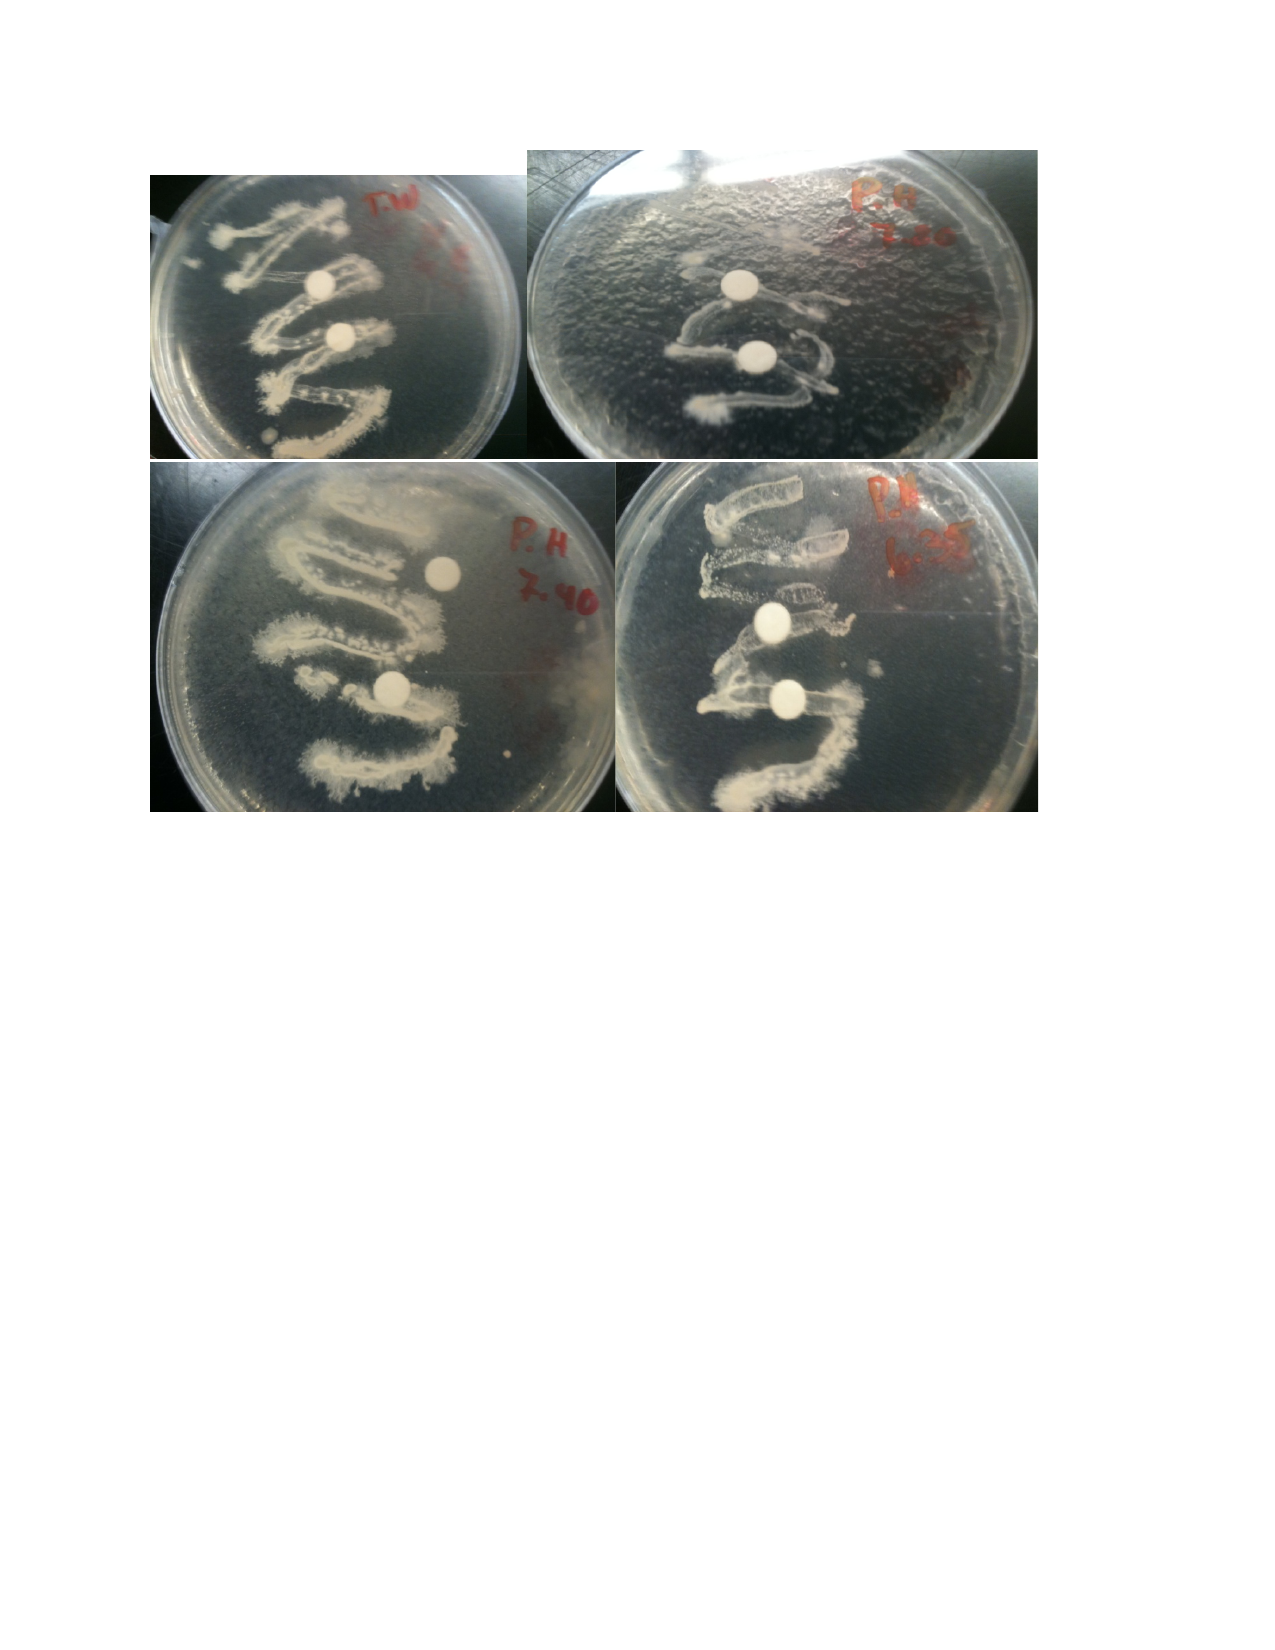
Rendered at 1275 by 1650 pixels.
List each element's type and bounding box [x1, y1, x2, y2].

picture [150, 150, 1038, 459]
picture [150, 462, 1039, 812]
